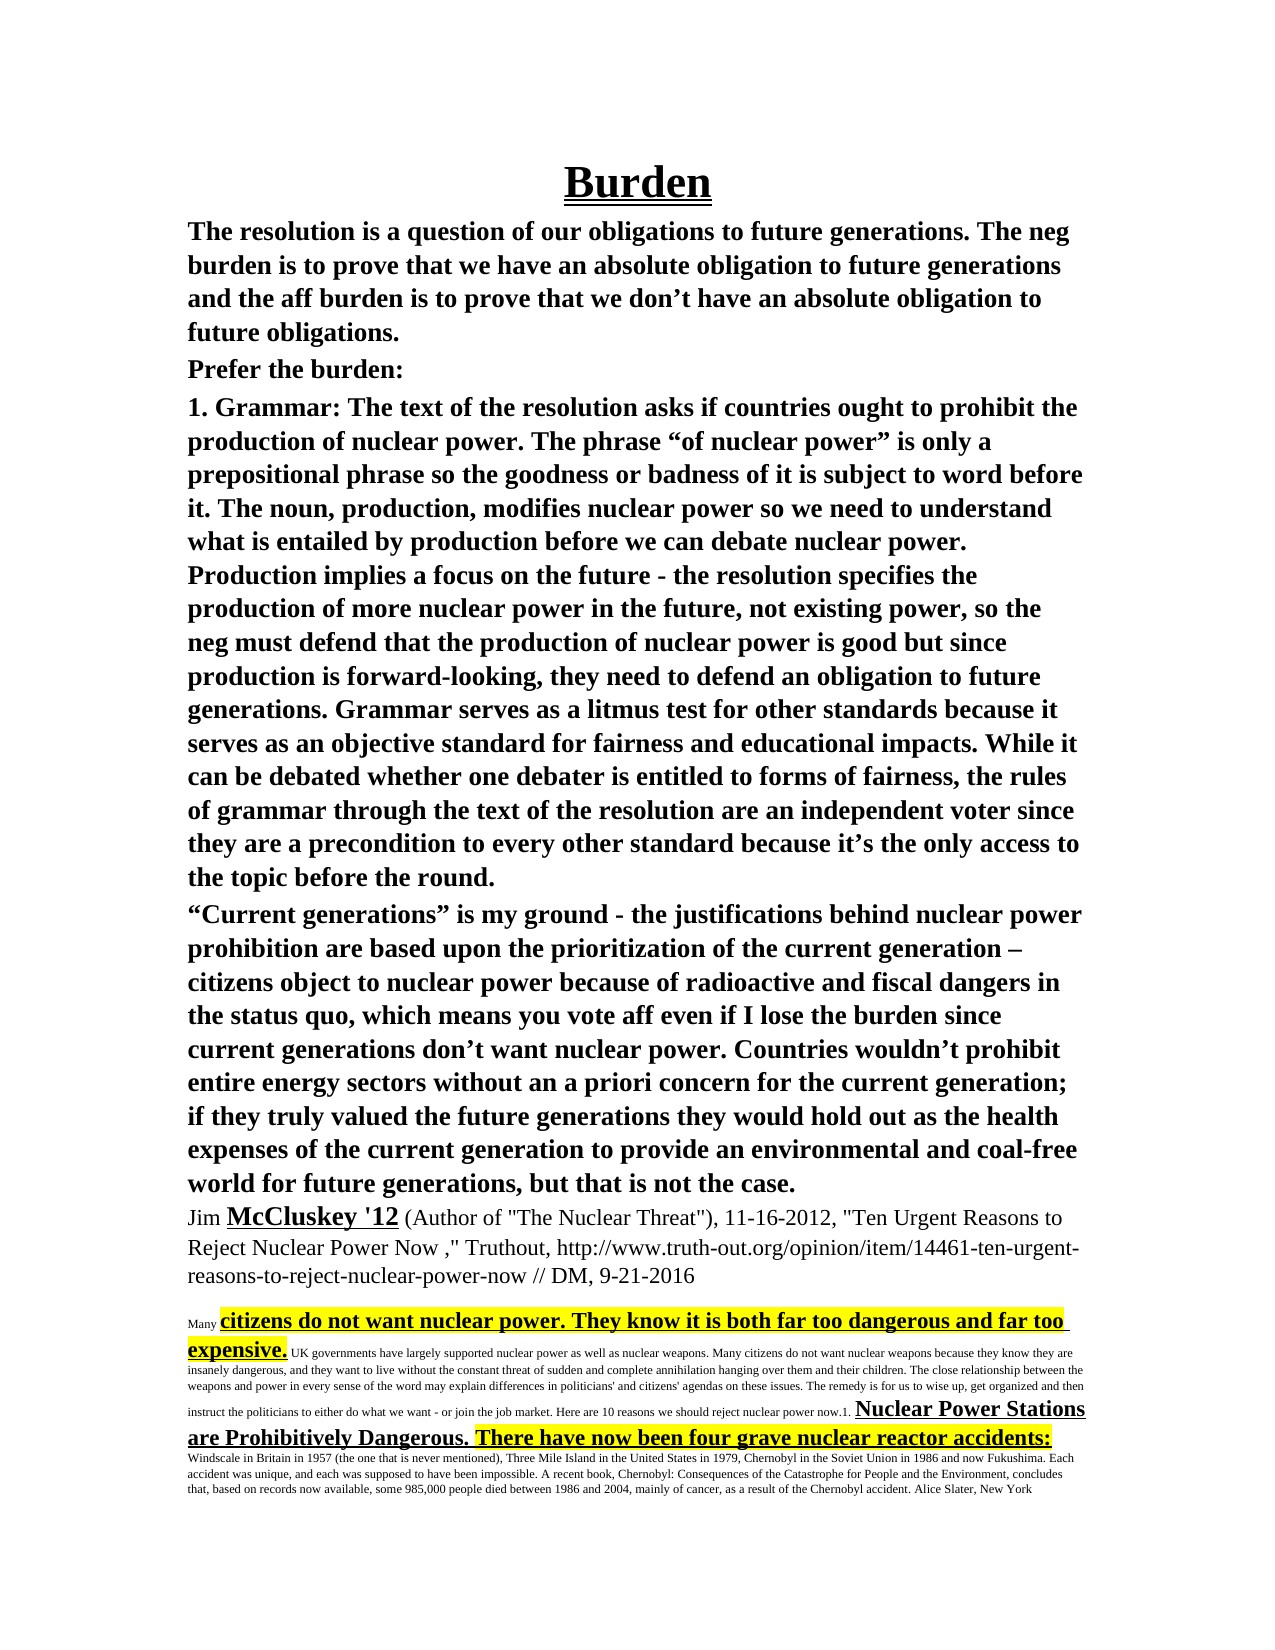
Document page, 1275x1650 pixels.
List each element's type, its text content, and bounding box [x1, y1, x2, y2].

subtitle “Current generations” is my ground - the justifications behind nuclear power prohibition are based upon the prioritization of the current generation – citizens object to nuclear power because of radioactive and fiscal dangers in the status quo, which means you vote aff even if I lose the burden since current generations don’t want nuclear power. Countries wouldn’t prohibit entire energy sectors without an a priori concern for the current generation; if they truly valued the future generations they would hold out as the health expenses of the current generation to provide an environmental and coal-free world for future generations, but that is not the case. [187, 898, 1087, 1198]
text Jim McCluskey '12 (Author of "The Nuclear Threat"), 11-16-2012, "Ten Urgent Reasons to Reject Nuclear Power Now ," Truthout, http://www.truth-out.org/opinion/item/14461-ten-urgent-reasons-to-reject-nuclear-power-now // DM, 9-21-2016 [187, 1200, 1087, 1288]
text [187, 1307, 1087, 1496]
subtitle The resolution is a question of our obligations to future generations. The neg burden is to prove that we have an absolute obligation to future generations and the aff burden is to prove that we don’t have an absolute obligation to future obligations. [187, 215, 1087, 347]
subtitle Prefer the burden: [187, 353, 1087, 385]
subtitle 1. Grammar: The text of the resolution asks if countries ought to prohibit the production of nuclear power. The phrase “of nuclear power” is only a prepositional phrase so the goodness or badness of it is subject to word before it. The noun, production, modifies nuclear power so we need to understand what is entailed by production before we can debate nuclear power. Production implies a focus on the future - the resolution specifies the production of more nuclear power in the future, not existing power, so the neg must defend that the production of nuclear power is good but since production is forward-looking, they need to defend an obligation to future generations. Grammar serves as a litmus test for other standards because it serves as an objective standard for fairness and educational impacts. While it can be debated whether one debater is entitled to forms of fairness, the rules of grammar through the text of the resolution are an independent voter since they are a precondition to every other standard because it’s the only access to the topic before the round. [187, 391, 1087, 892]
subtitle Burden [187, 154, 1087, 207]
